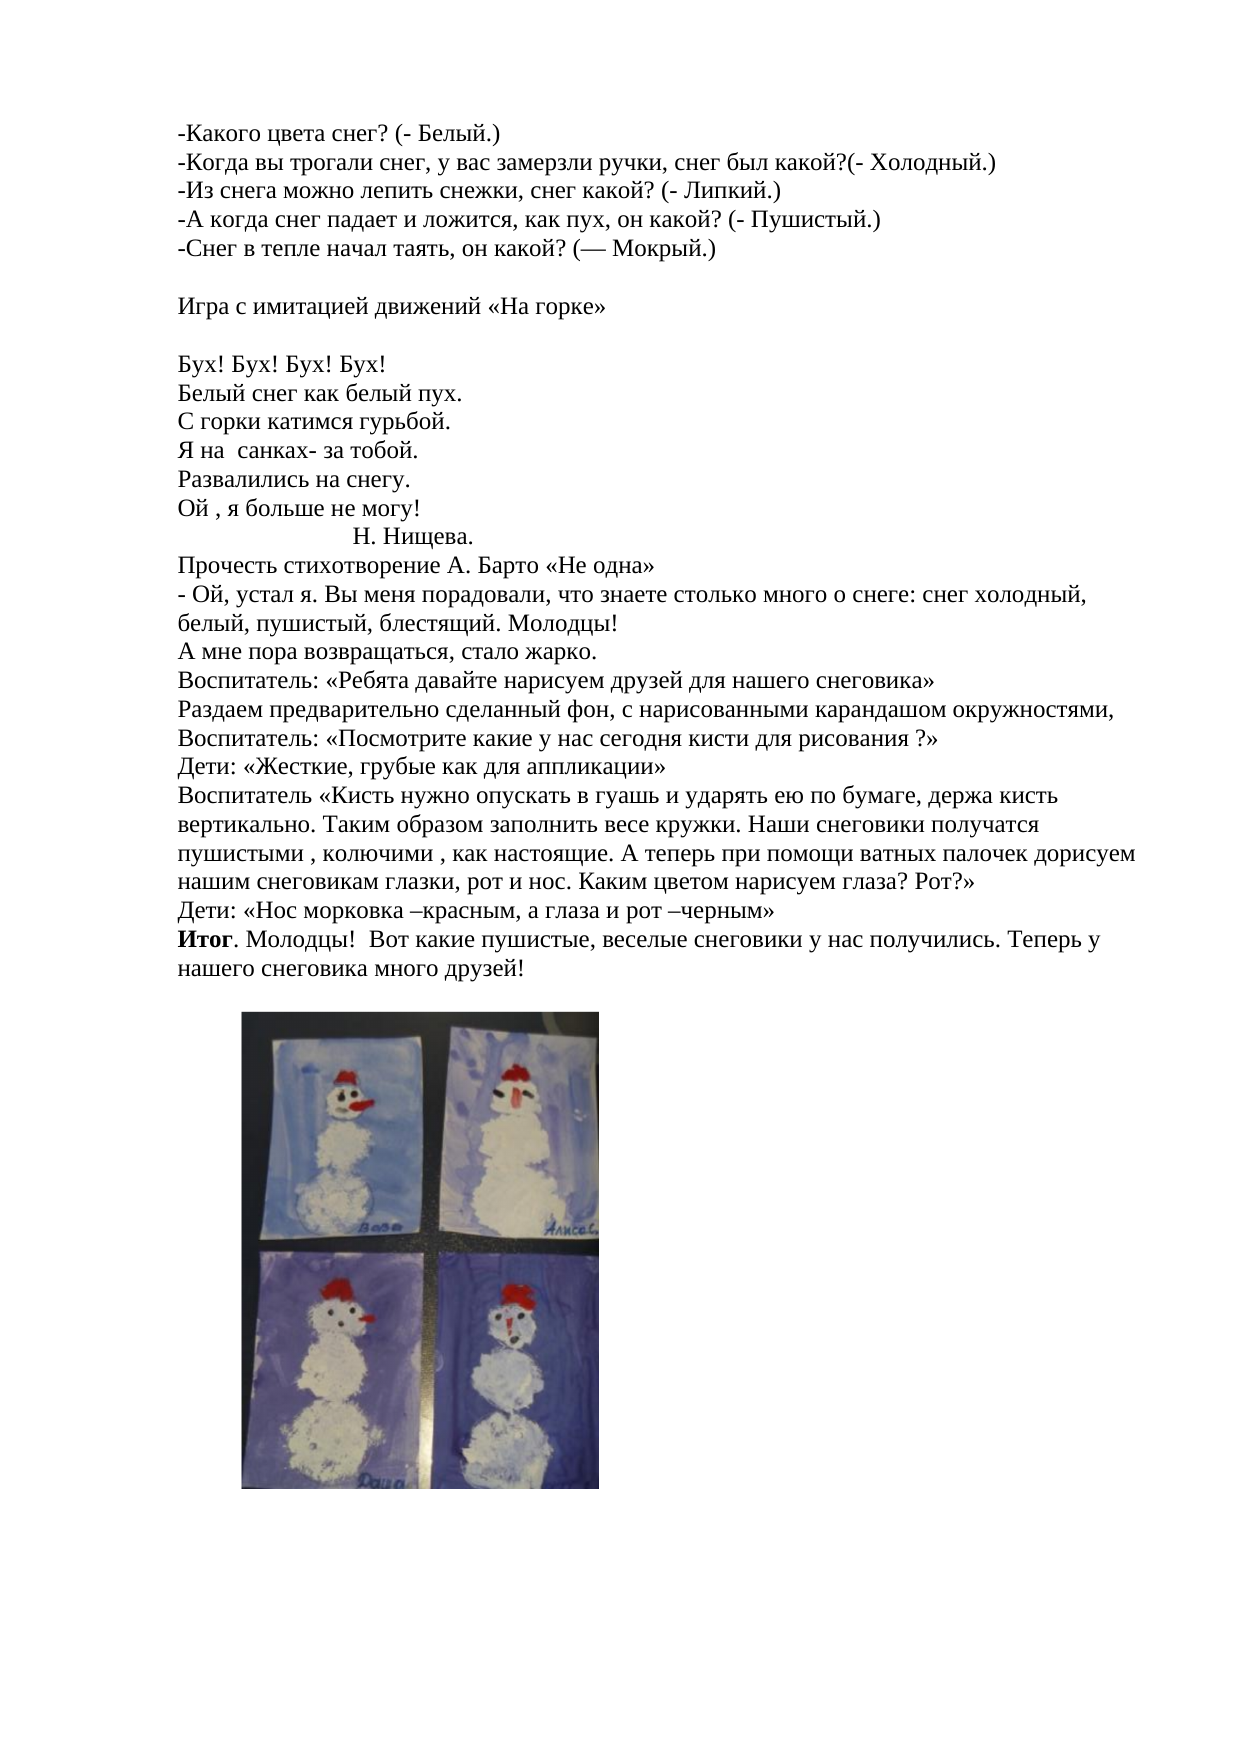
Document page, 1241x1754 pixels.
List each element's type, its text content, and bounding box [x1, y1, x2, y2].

text А мне пора возвращаться, стало жарко. Воспитатель: «Ребята давайте нарисуем друзей для нашего снеговика» Раздаем предварительно сделанный фон, с нарисованными карандашом окружностями, [177, 636, 1152, 723]
text Воспитатель: «Посмотрите какие у нас сегодня кисти для рисования ?» [177, 723, 1152, 751]
text Дети: «Жесткие, грубые как для аппликации» [177, 751, 1152, 780]
text Бух! Бух! Бух! Бух! Белый снег как белый пух. С горки катимся гурьбой. Я на санках- за тобой. Развалились на снегу. Ой , я больше не могу! Н. Нищева. Прочесть стихотворение А. Барто «Не одна» - Ой, устал я. Вы меня порадовали, что знаете столько много о снеге: снег холодный, белый, пушистый, блестящий. Молодцы! [177, 349, 1152, 636]
text Дети: «Нос морковка –красным, а глаза и рот –черным» Итог. Молодцы! Вот какие пушистые, веселые снеговики у нас получились. Теперь у нашего снеговика много друзей! [177, 895, 1152, 1010]
text Воспитатель «Кисть нужно опускать в гуашь и ударять ею по бумаге, держа кисть вертикально. Таким образом заполнить весе кружки. Наши снеговики получатся пушистыми , колючими , как настоящие. А теперь при помощи ватных палочек дорисуем нашим снеговикам глазки, рот и нос. Каким цветом нарисуем глаза? Рот?» [177, 780, 1152, 895]
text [177, 118, 1152, 262]
text Игра с имитацией движений «На горке» [177, 291, 1152, 320]
picture [242, 1012, 599, 1489]
